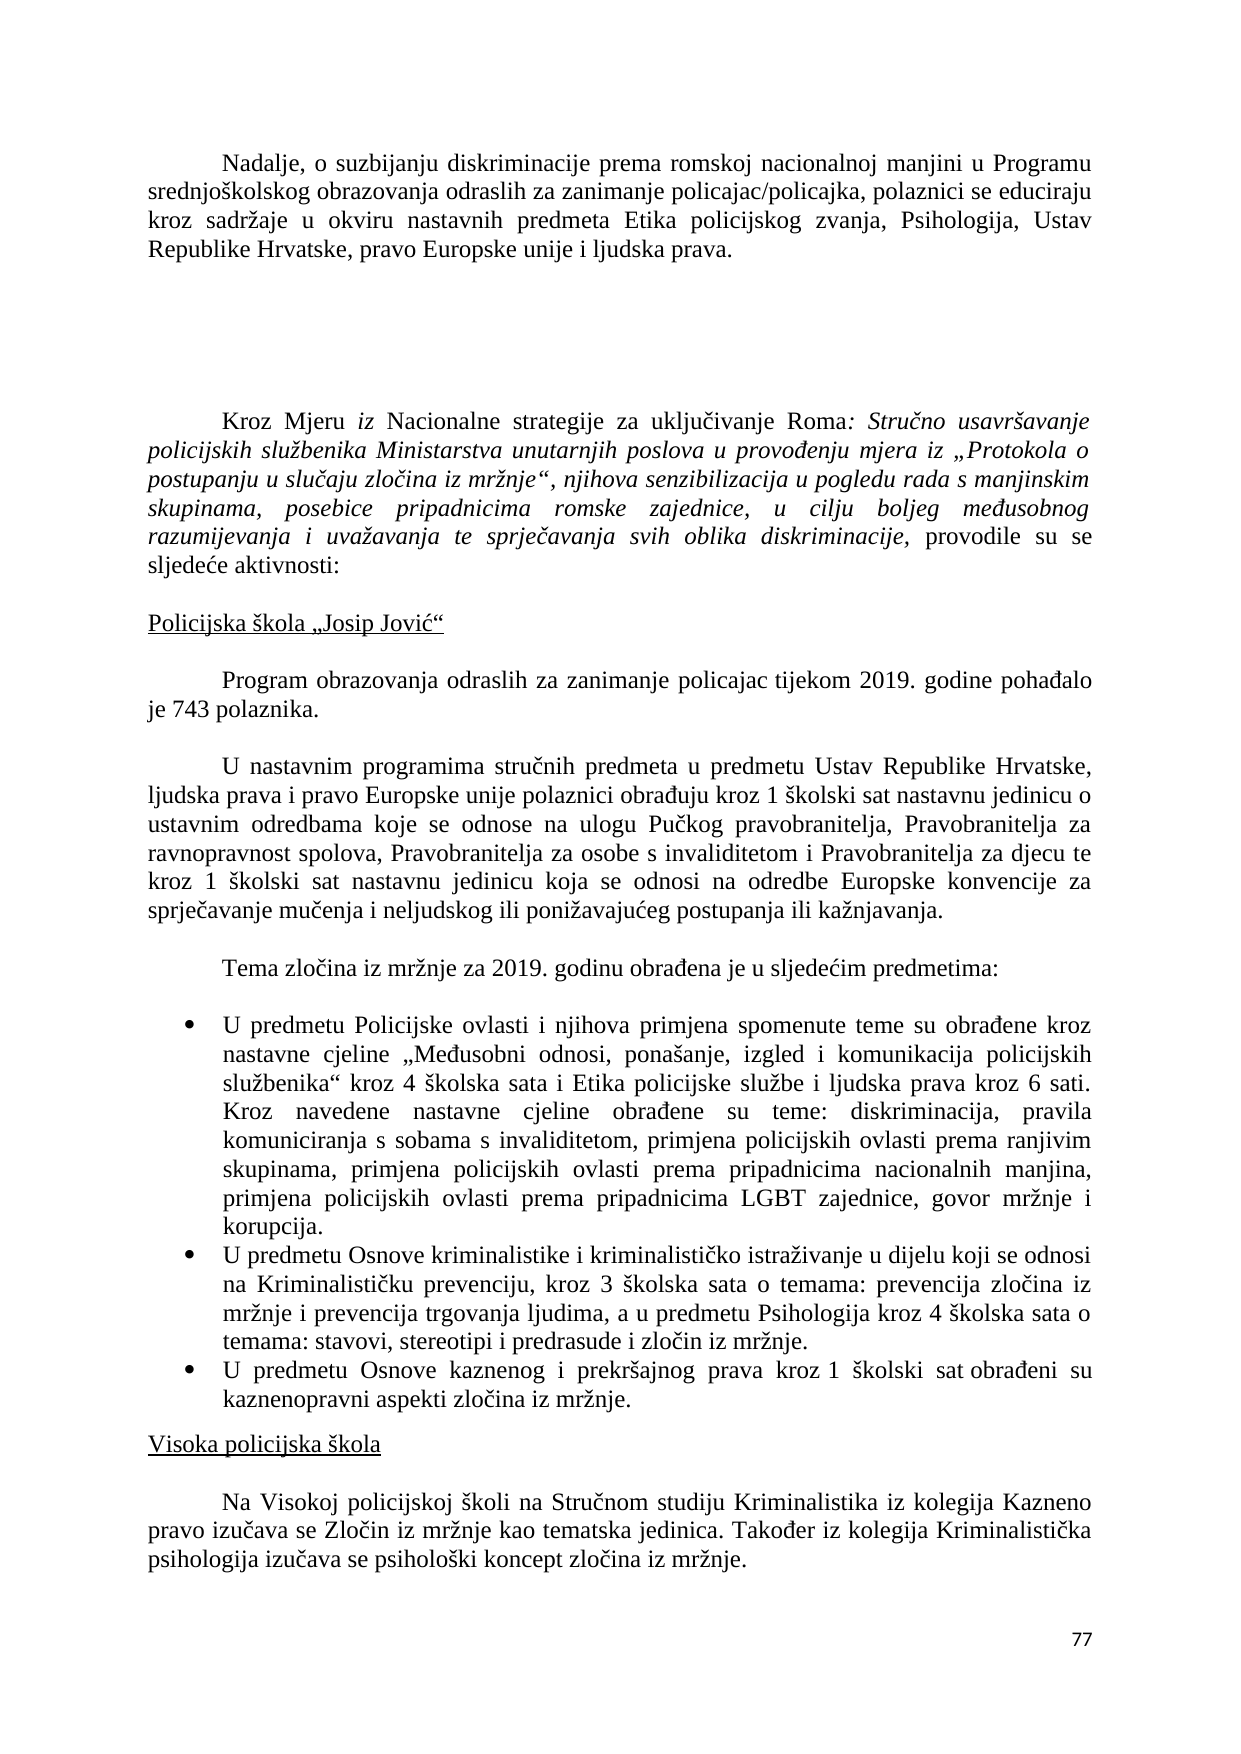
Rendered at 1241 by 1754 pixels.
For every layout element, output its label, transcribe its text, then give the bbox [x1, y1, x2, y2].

text Nadalje, o suzbijanju diskriminacije prema romskoj nacionalnoj manjini u Programu srednjoškolskog obrazovanja odraslih za zanimanje policajac/policajka, polaznici se educiraju kroz sadržaje u okviru nastavnih predmeta Etika policijskog zvanja, Psihologija, Ustav Republike Hrvatske, pravo Europske unije i ljudska prava. [148, 148, 1092, 263]
text Kroz Mjeru iz Nacionalne strategije za uključivanje Roma: Stručno usavršavanje policijskih službenika Ministarstva unutarnjih poslova u provođenju mjera iz „Protokola o postupanju u slučaju zločina iz mržnje“, njihova senzibilizacija u pogledu rada s manjinskim skupinama, posebice pripadnicima romske zajednice, u cilju boljeg međusobnog razumijevanja i uvažavanja te sprječavanja svih oblika diskriminacije, provodile su se sljedeće aktivnosti: [148, 406, 1092, 579]
list U predmetu Policijske ovlasti i njihova primjena spomenute teme su obrađene kroz nastavne cjeline „Međusobni odnosi, ponašanje, izgled i komunikacija policijskih službenika“ kroz 4 školska sata i Etika policijske službe i ljudska prava kroz 6 sati. Kroz navedene nastavne cjeline obrađene su teme: diskriminacija, pravila komuniciranja s sobama s invaliditetom, primjena policijskih ovlasti prema ranjivim skupinama, primjena policijskih ovlasti prema pripadnicima nacionalnih manjina, primjena policijskih ovlasti prema pripadnicima LGBT zajednice, govor mržnje i korupcija. [185, 1010, 1092, 1240]
text U nastavnim programima stručnih predmeta u predmetu Ustav Republike Hrvatske, ljudska prava i pravo Europske unije polaznici obrađuju kroz 1 školski sat nastavnu jedinicu o ustavnim odredbama koje se odnose na ulogu Pučkog pravobranitelja, Pravobranitelja za ravnopravnost spolova, Pravobranitelja za osobe s invaliditetom i Pravobranitelja za djecu te kroz 1 školski sat nastavnu jedinicu koja se odnosi na odredbe Europske konvencije za sprječavanje mučenja i neljudskog ili ponižavajućeg postupanja ili kažnjavanja. [148, 751, 1092, 924]
text Visoka policijska škola [148, 1429, 1092, 1458]
text Program obrazovanja odraslih za zanimanje policajac tijekom 2019. godine pohađalo je 743 polaznika. [148, 665, 1092, 723]
text Tema zločina iz mržnje za 2019. godinu obrađena je u sljedećim predmetima: [148, 953, 1092, 981]
text Na Visokoj policijskoj školi na Stručnom studiju Kriminalistika iz kolegija Kazneno pravo izučava se Zločin iz mržnje kao tematska jedinica. Također iz kolegija Kriminalistička psihologija izučava se psihološki koncept zločina iz mržnje. [148, 1487, 1092, 1573]
text Policijska škola „Josip Jović“ [148, 608, 1092, 636]
list U predmetu Osnove kriminalistike i kriminalističko istraživanje u dijelu koji se odnosi na Kriminalističku prevenciju, kroz 3 školska sata o temama: prevencija zločina iz mržnje i prevencija trgovanja ljudima, a u predmetu Psihologija kroz 4 školska sata o temama: stavovi, stereotipi i predrasude i zločin iz mržnje. [185, 1240, 1092, 1355]
list U predmetu Osnove kaznenog i prekršajnog prava kroz 1 školski sat obrađeni su kaznenopravni aspekti zločina iz mržnje. [185, 1355, 1092, 1413]
